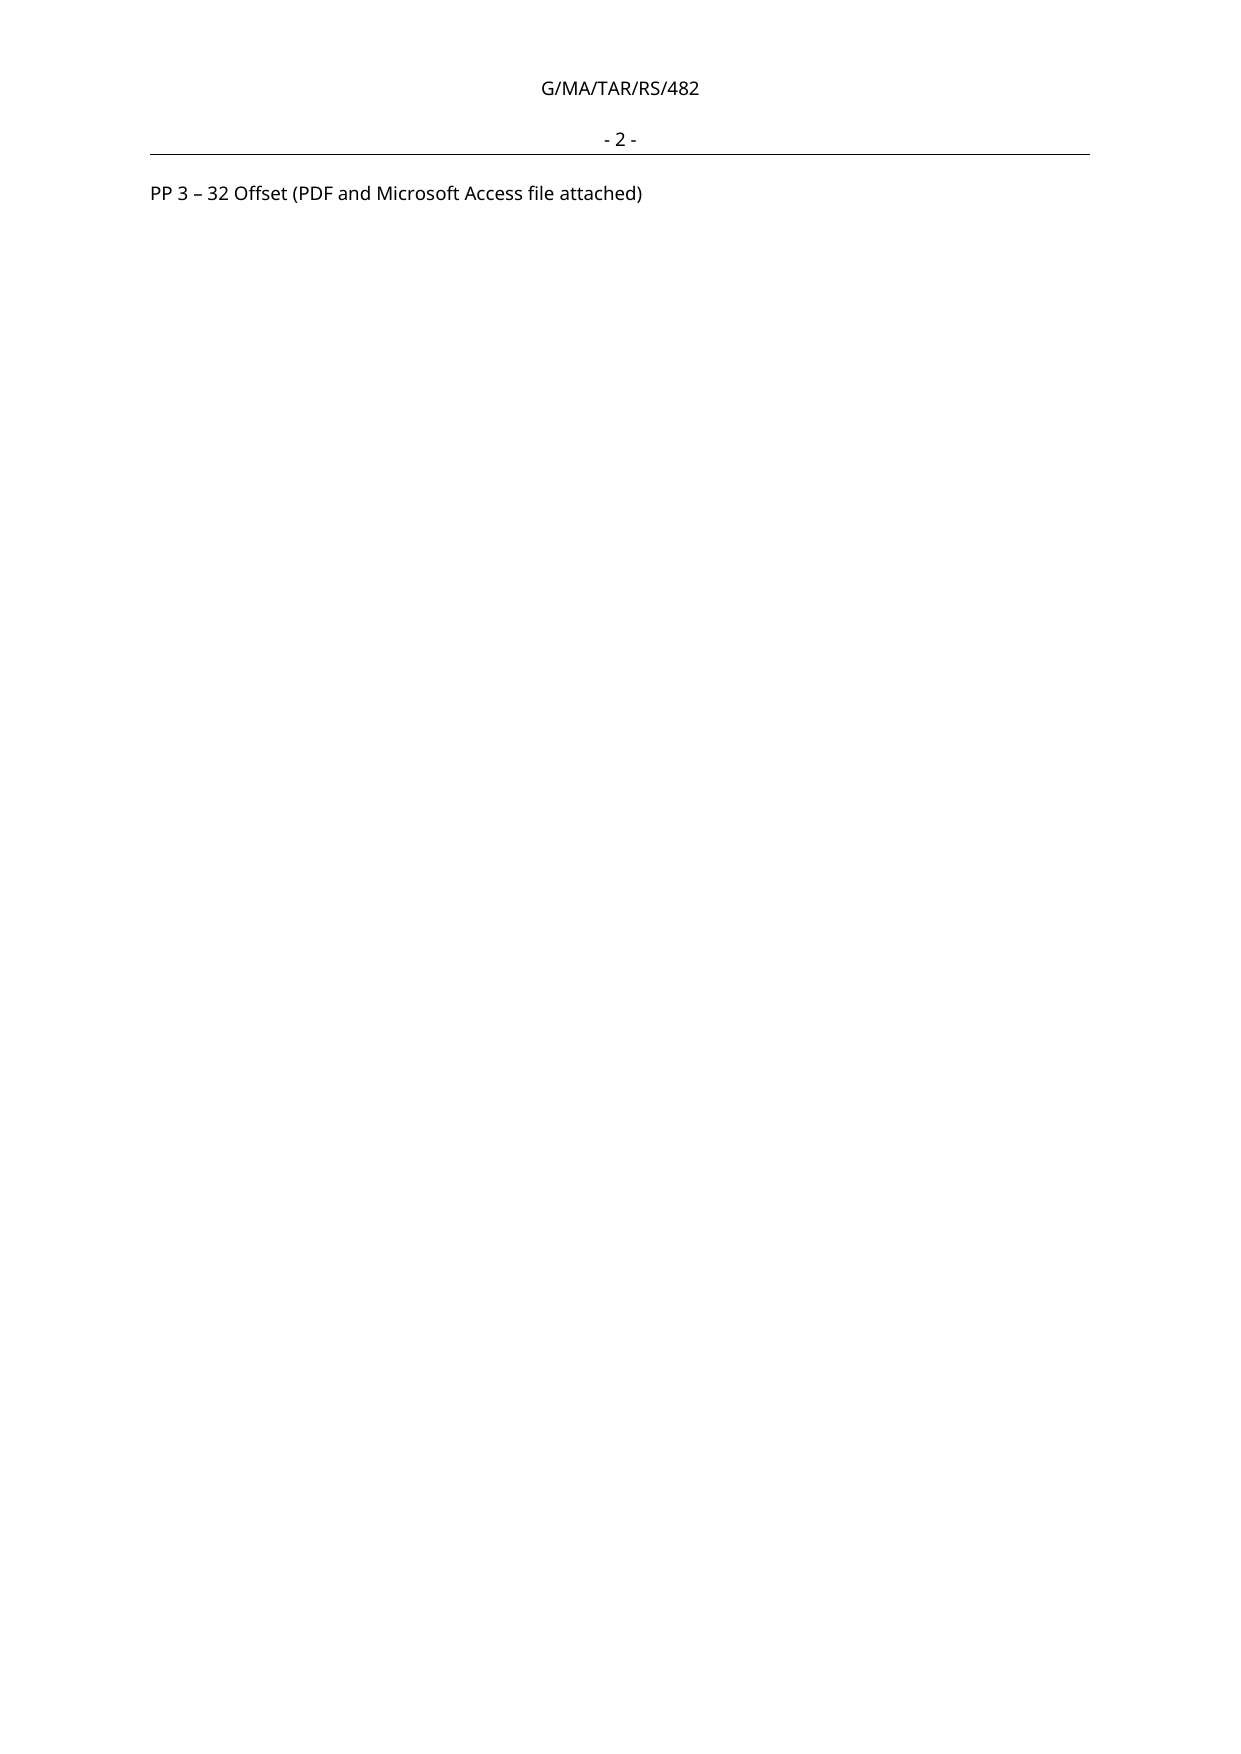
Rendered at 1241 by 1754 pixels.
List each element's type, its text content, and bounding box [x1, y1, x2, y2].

text PP 3 – 32 Offset (PDF and Microsoft Access file attached) [150, 180, 1090, 206]
